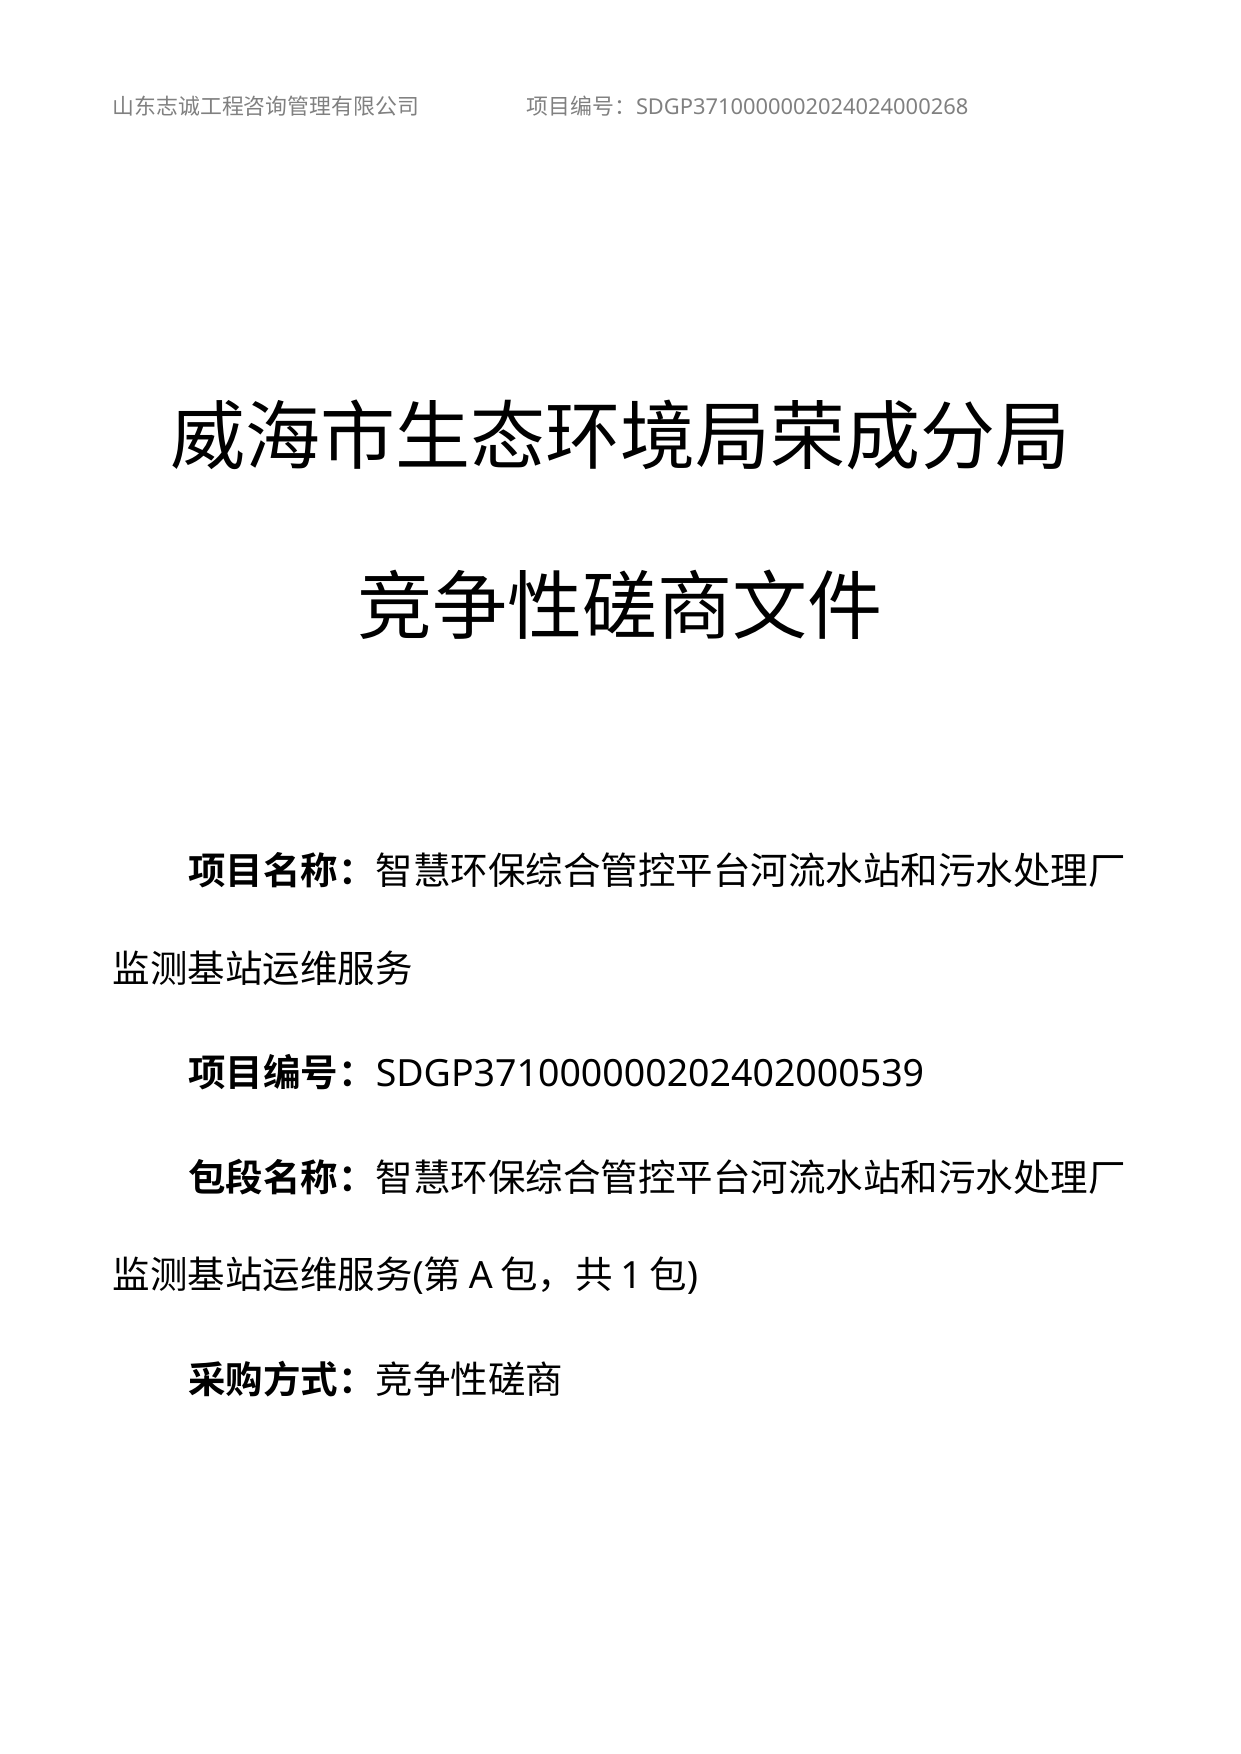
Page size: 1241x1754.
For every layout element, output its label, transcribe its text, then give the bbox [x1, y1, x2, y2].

text 项目编号：SDGP371000000202402000539 [112, 1038, 1128, 1103]
text 采购方式：竞争性磋商 [112, 1345, 1128, 1410]
text 威海市生态环境局荣成分局 [112, 377, 1128, 485]
text 包段名称：智慧环保综合管控平台河流水站和污水处理厂监测基站运维服务(第A包，共1包) [112, 1142, 1128, 1305]
text 竞争性磋商文件 [112, 535, 1128, 665]
text 项目名称：智慧环保综合管控平台河流水站和污水处理厂监测基站运维服务 [112, 836, 1128, 998]
